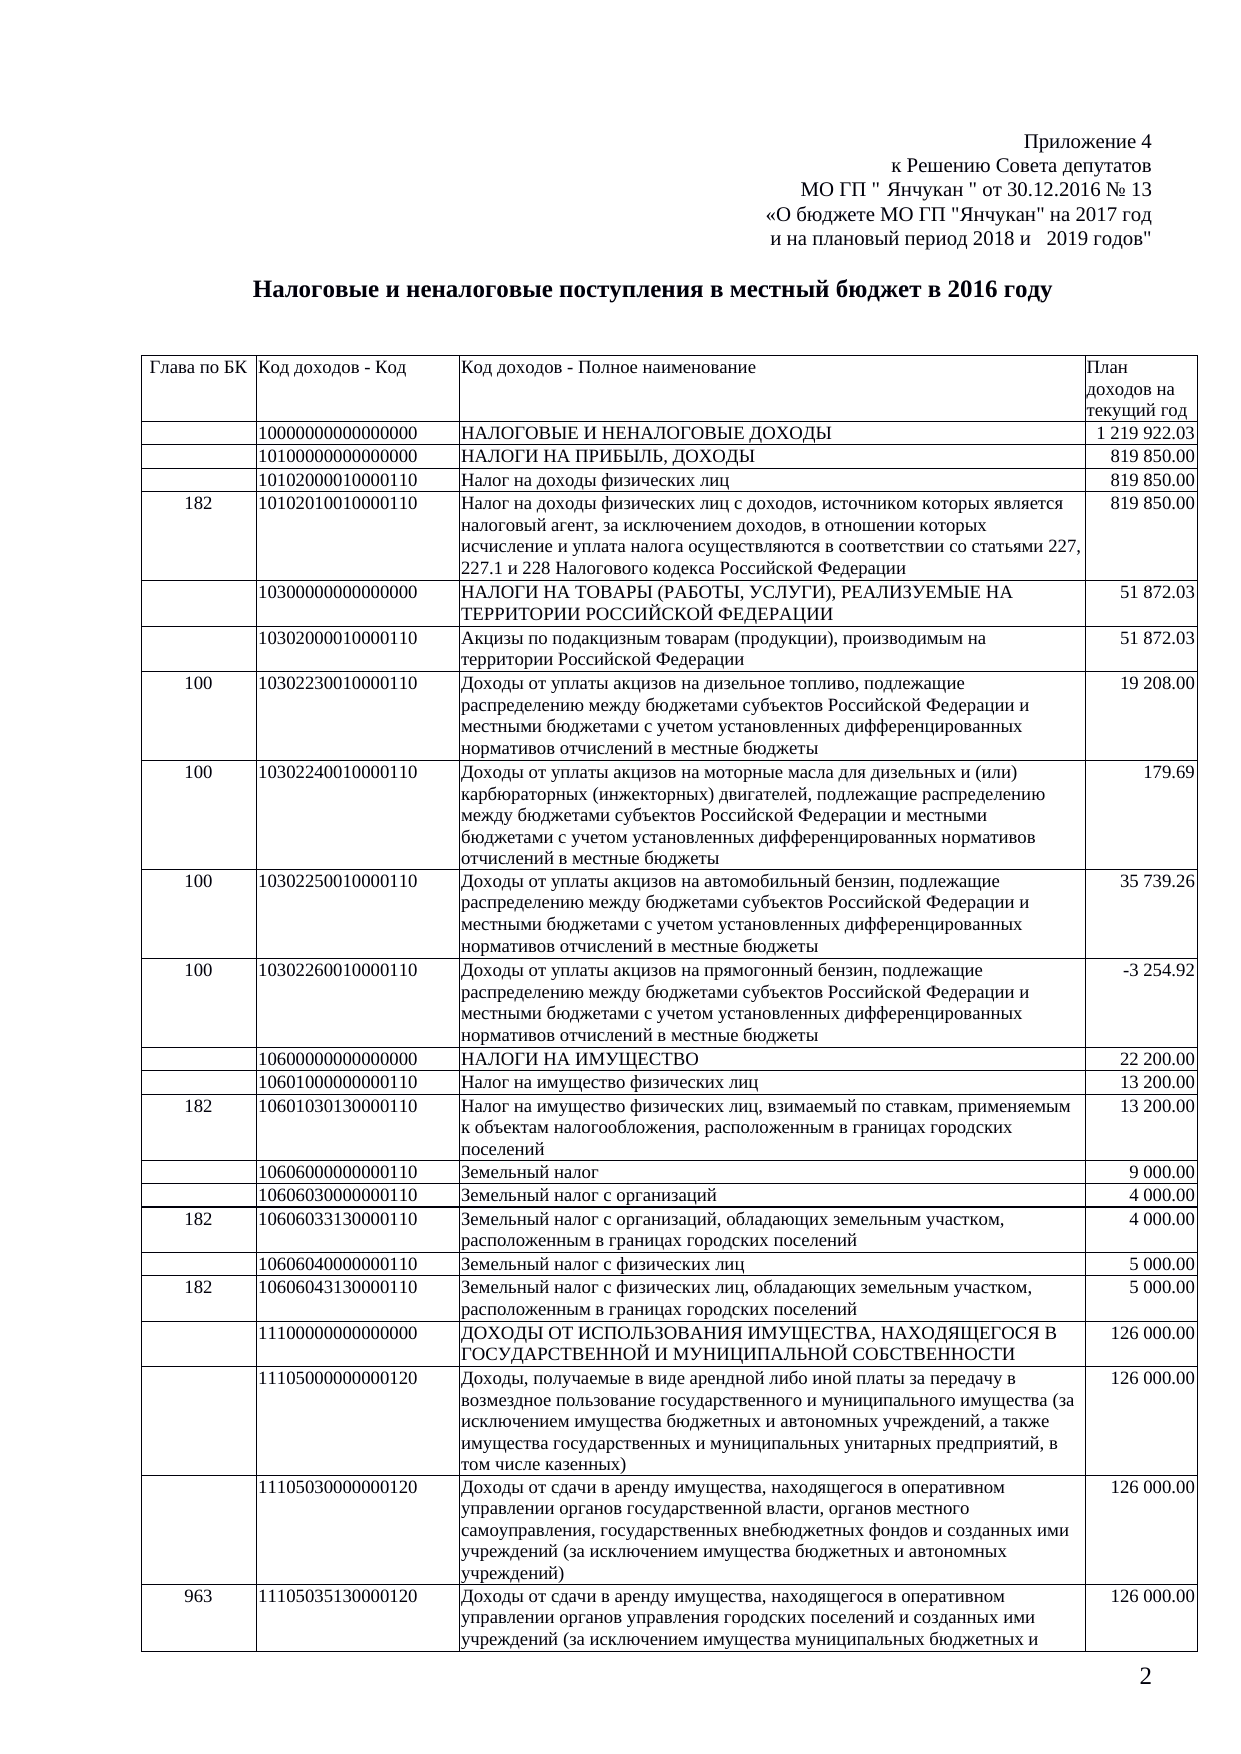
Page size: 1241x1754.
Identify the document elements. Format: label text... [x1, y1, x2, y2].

table_cell 4 000.00 [1086, 1208, 1197, 1252]
text и на плановый период 2018 и 2019 годов" [154, 226, 1152, 249]
table_cell 10601000000000110 [257, 1071, 459, 1094]
table_cell 9 000.00 [1086, 1161, 1197, 1183]
table_cell 13 200.00 [1086, 1071, 1197, 1094]
table_cell 819 850.00 [1086, 492, 1197, 580]
table_cell Налог на доходы физических лиц [460, 469, 1085, 491]
table_cell 13 200.00 [1086, 1095, 1197, 1159]
table_cell 10606040000000110 [257, 1253, 459, 1275]
table_cell Доходы от сдачи в аренду имущества, находящегося в оперативном управлении органов государственной власти, органов местного самоуправления, государственных внебюджетных фондов и созданных ими учреждений (за исключением имущества бюджетных и автономных учреждений) [460, 1476, 1085, 1583]
table_cell [142, 422, 256, 444]
table_cell 10102000010000110 [257, 469, 459, 491]
table_cell 10302000010000110 [257, 627, 459, 671]
table_cell [142, 1367, 256, 1475]
table_cell 10606000000000110 [257, 1161, 459, 1183]
table_cell [142, 1048, 256, 1070]
table_cell Доходы от уплаты акцизов на прямогонный бензин, подлежащие распределению между бюджетами субъектов Российской Федерации и местными бюджетами с учетом установленных дифференцированных нормативов отчислений в местные бюджеты [460, 959, 1085, 1047]
table_cell 126 000.00 [1086, 1476, 1197, 1583]
text «О бюджете МО ГП "Янчукан" на 2017 год [154, 201, 1152, 226]
table_cell 5 000.00 [1086, 1253, 1197, 1275]
text Приложение 4 [154, 129, 1152, 153]
table_cell [142, 581, 256, 626]
table_cell [142, 1322, 256, 1366]
table_cell НАЛОГОВЫЕ И НЕНАЛОГОВЫЕ ДОХОДЫ [460, 422, 1085, 444]
table_cell [142, 445, 256, 468]
table_cell 10302260010000110 [257, 959, 459, 1047]
table_cell Земельный налог с организаций, обладающих земельным участком, расположенным в границах городских поселений [460, 1208, 1085, 1252]
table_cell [460, 1585, 1085, 1651]
table_cell 100 [142, 672, 256, 760]
table_cell НАЛОГИ НА ТОВАРЫ (РАБОТЫ, УСЛУГИ), РЕАЛИЗУЕМЫЕ НА ТЕРРИТОРИИ РОССИЙСКОЙ ФЕДЕРАЦИИ [460, 581, 1085, 626]
table_cell 10606043130000110 [257, 1276, 459, 1321]
table_cell 4 000.00 [1086, 1184, 1197, 1206]
table_cell Земельный налог [460, 1161, 1085, 1183]
table_cell [142, 1161, 256, 1183]
table_cell Доходы от уплаты акцизов на моторные масла для дизельных и (или) карбюраторных (инжекторных) двигателей, подлежащие распределению между бюджетами субъектов Российской Федерации и местными бюджетами с учетом установленных дифференцированных нормативов отчислений в местные бюджеты [460, 761, 1085, 869]
table_cell 10601030130000110 [257, 1095, 459, 1159]
table_cell 182 [142, 1095, 256, 1159]
table_cell 179.69 [1086, 761, 1197, 869]
table_cell 10302230010000110 [257, 672, 459, 760]
table_cell Налог на имущество физических лиц, взимаемый по ставкам, применяемым к объектам налогообложения, расположенным в границах городских поселений [460, 1095, 1085, 1159]
text Налоговые и неналоговые поступления в местный бюджет в 2016 году [154, 274, 1152, 302]
table_cell 10606030000000110 [257, 1184, 459, 1206]
table_cell НАЛОГИ НА ПРИБЫЛЬ, ДОХОДЫ [460, 445, 1085, 468]
table_cell 126 000.00 [1086, 1367, 1197, 1475]
table_cell 126 000.00 [1086, 1322, 1197, 1366]
table_cell 51 872.03 [1086, 627, 1197, 671]
table_cell Земельный налог с физических лиц [460, 1253, 1085, 1275]
table_cell 100 [142, 761, 256, 869]
table_cell 11100000000000000 [257, 1322, 459, 1366]
table_cell 182 [142, 1208, 256, 1252]
text к Решению Совета депутатов [154, 153, 1152, 177]
table_cell 819 850.00 [1086, 445, 1197, 468]
table_cell 100 [142, 870, 256, 958]
table_cell 963 [142, 1585, 256, 1651]
table_cell 10302250010000110 [257, 870, 459, 958]
table_header Глава по БК [142, 356, 256, 421]
table_cell 5 000.00 [1086, 1276, 1197, 1321]
table_cell Акцизы по подакцизным товарам (продукции), производимым на территории Российской Федерации [460, 627, 1085, 671]
table_cell Доходы, получаемые в виде арендной либо иной платы за передачу в возмездное пользование государственного и муниципального имущества (за исключением имущества бюджетных и автономных учреждений, а также имущества государственных и муниципальных унитарных предприятий, в том числе казенных) [460, 1367, 1085, 1475]
table_cell 11105035130000120 [257, 1585, 459, 1651]
table_cell 10600000000000000 [257, 1048, 459, 1070]
table_cell 51 872.03 [1086, 581, 1197, 626]
table_cell 10100000000000000 [257, 445, 459, 468]
table_cell 1 219 922.03 [1086, 422, 1197, 444]
table_cell 10302240010000110 [257, 761, 459, 869]
table_cell [142, 1253, 256, 1275]
table_cell Налог на имущество физических лиц [460, 1071, 1085, 1094]
table_cell 126 000.00 [1086, 1585, 1197, 1651]
table_cell 10300000000000000 [257, 581, 459, 626]
text МО ГП " Янчукан " от 30.12.2016 № 13 [154, 177, 1152, 201]
table_header Код доходов - Код [257, 356, 459, 421]
table_cell НАЛОГИ НА ИМУЩЕСТВО [460, 1048, 1085, 1070]
table_cell 11105030000000120 [257, 1476, 459, 1583]
table_cell 10102010010000110 [257, 492, 459, 580]
table_cell Доходы от уплаты акцизов на дизельное топливо, подлежащие распределению между бюджетами субъектов Российской Федерации и местными бюджетами с учетом установленных дифференцированных нормативов отчислений в местные бюджеты [460, 672, 1085, 760]
table_cell Доходы от уплаты акцизов на автомобильный бензин, подлежащие распределению между бюджетами субъектов Российской Федерации и местными бюджетами с учетом установленных дифференцированных нормативов отчислений в местные бюджеты [460, 870, 1085, 958]
table_cell 182 [142, 492, 256, 580]
table_cell Земельный налог с физических лиц, обладающих земельным участком, расположенным в границах городских поселений [460, 1276, 1085, 1321]
table_cell 10606033130000110 [257, 1208, 459, 1252]
table_cell -3 254.92 [1086, 959, 1197, 1047]
table_cell 19 208.00 [1086, 672, 1197, 760]
table_cell ДОХОДЫ ОТ ИСПОЛЬЗОВАНИЯ ИМУЩЕСТВА, НАХОДЯЩЕГОСЯ В ГОСУДАРСТВЕННОЙ И МУНИЦИПАЛЬНОЙ СОБСТВЕННОСТИ [460, 1322, 1085, 1366]
table_cell [142, 627, 256, 671]
table_cell [142, 1071, 256, 1094]
table_cell [142, 1476, 256, 1583]
table_cell 10000000000000000 [257, 422, 459, 444]
table_cell 35 739.26 [1086, 870, 1197, 958]
table_cell 819 850.00 [1086, 469, 1197, 491]
table_header План доходов на текущий год [1086, 356, 1197, 421]
table_cell Налог на доходы физических лиц с доходов, источником которых является налоговый агент, за исключением доходов, в отношении которых исчисление и уплата налога осуществляются в соответствии со статьями 227, 227.1 и 228 Налогового кодекса Российской Федерации [460, 492, 1085, 580]
table_cell [142, 1184, 256, 1206]
table_header Код доходов - Полное наименование [460, 356, 1085, 421]
table_cell 182 [142, 1276, 256, 1321]
table_cell [142, 469, 256, 491]
table_cell 100 [142, 959, 256, 1047]
table_cell 22 200.00 [1086, 1048, 1197, 1070]
table_cell Земельный налог с организаций [460, 1184, 1085, 1206]
table_cell 11105000000000120 [257, 1367, 459, 1475]
